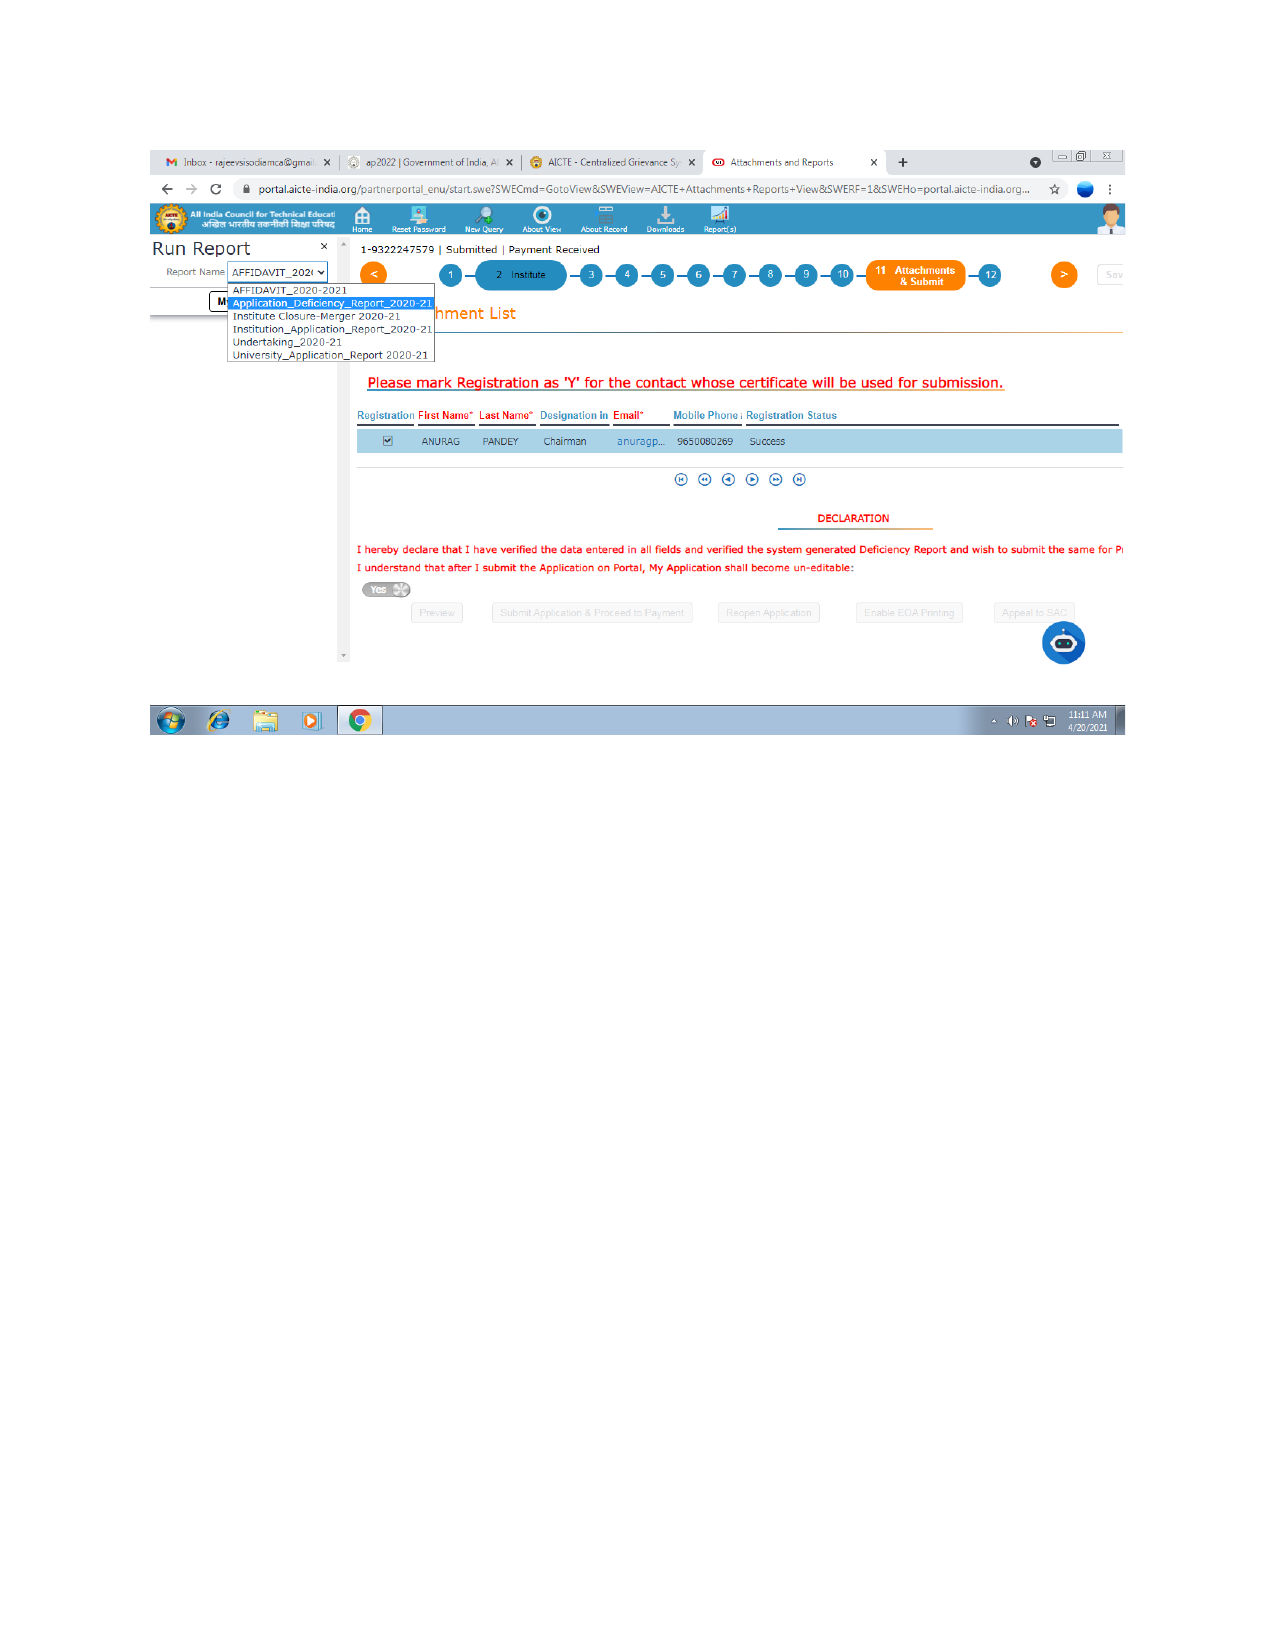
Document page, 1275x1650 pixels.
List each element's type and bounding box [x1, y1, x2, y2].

picture [150, 150, 1125, 735]
